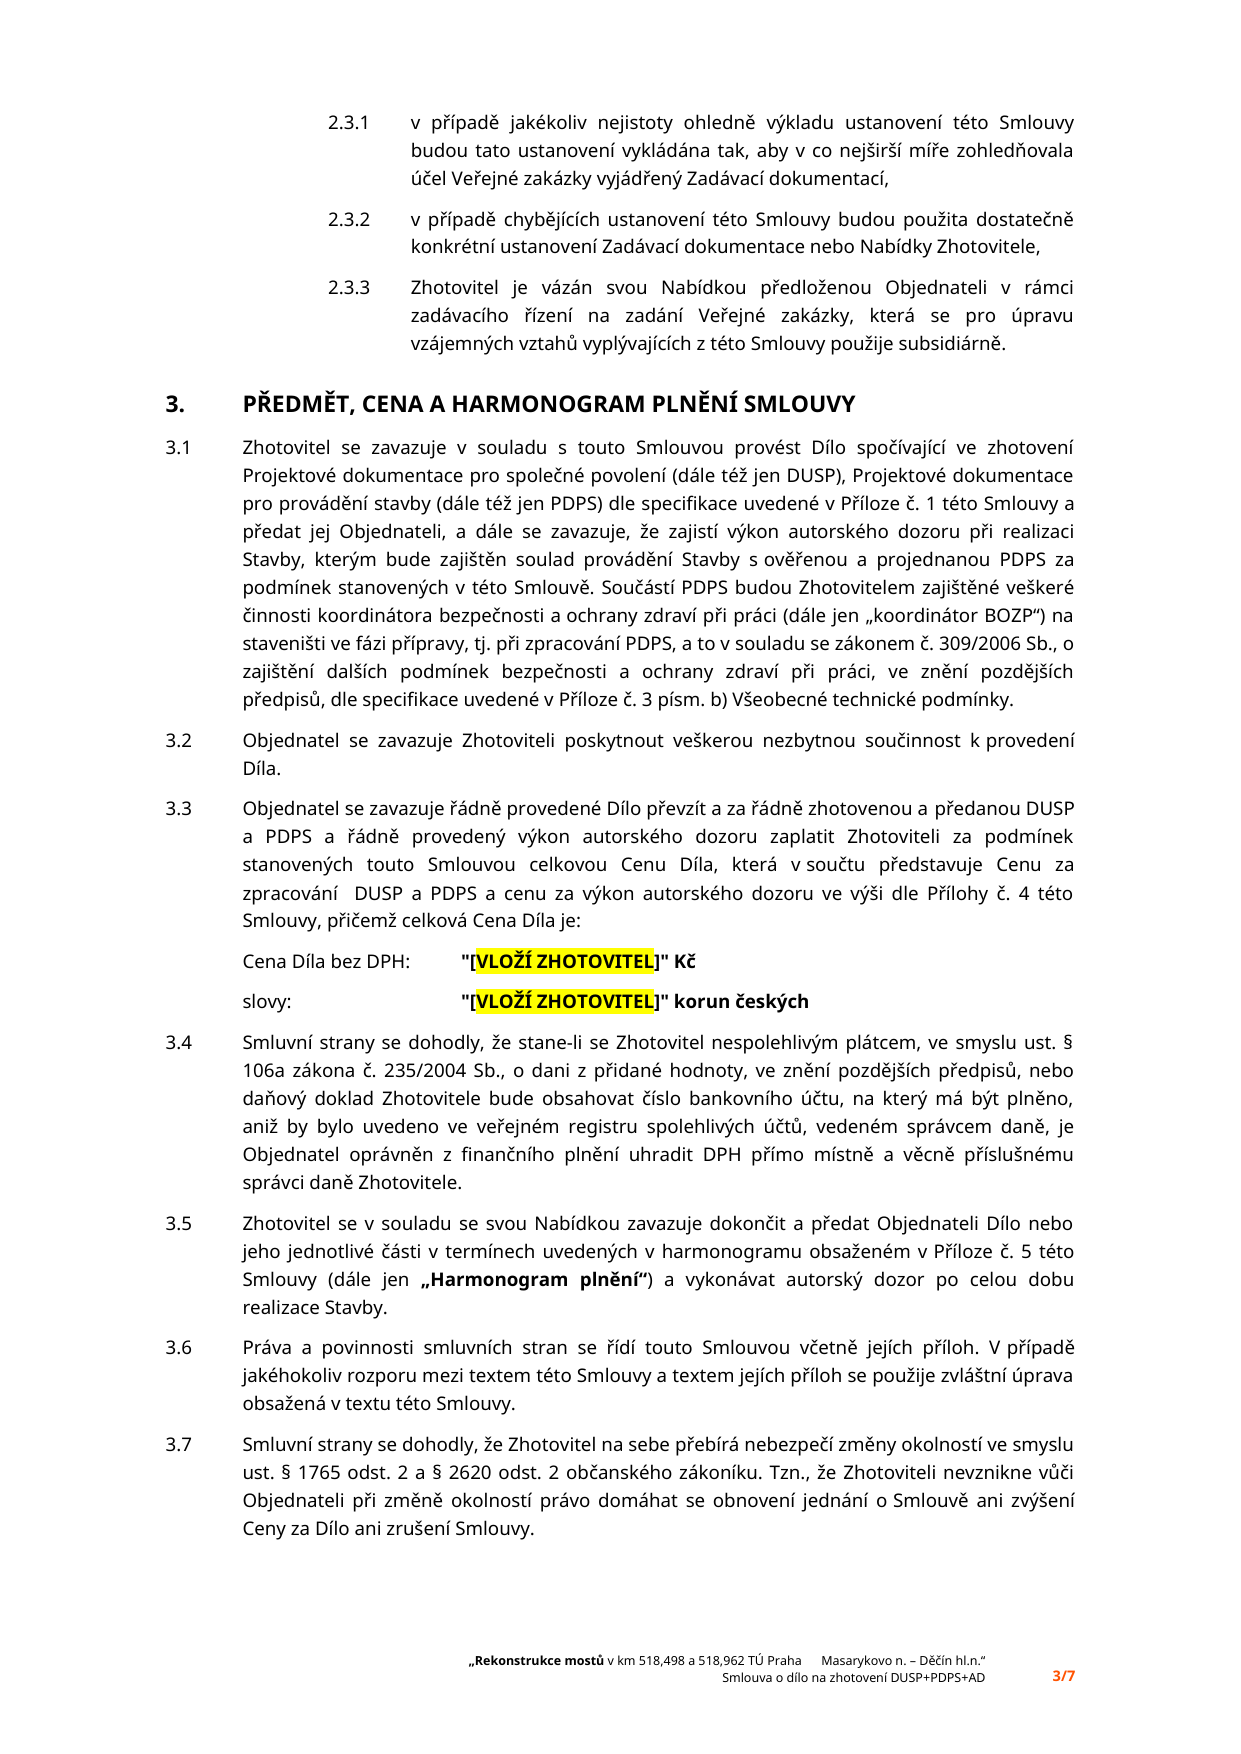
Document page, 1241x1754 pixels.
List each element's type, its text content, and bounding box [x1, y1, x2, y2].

text Smluvní strany se dohodly, že Zhotovitel na sebe přebírá nebezpečí změny okolností ve smyslu ust. § 1765 odst. 2 a § 2620 odst. 2 občanského zákoníku. Tzn., že Zhotoviteli nevznikne vůči Objednateli při změně okolností právo domáhat se obnovení jednání o Smlouvě ani zvýšení Ceny za Dílo ani zrušení Smlouvy. [165, 1431, 1075, 1541]
text Smluvní strany se dohodly, že stane-li se Zhotovitel nespolehlivým plátcem, ve smyslu ust. § 106a zákona č. 235/2004 Sb., o dani z přidané hodnoty, ve znění pozdějších předpisů, nebo daňový doklad Zhotovitele bude obsahovat číslo bankovního účtu, na který má být plněno, aniž by bylo uvedeno ve veřejném registru spolehlivých účtů, vedeném správcem daně, je Objednatel oprávněn z finančního plnění uhradit DPH přímo místně a věcně příslušnému správci daně Zhotovitele. [165, 1029, 1075, 1195]
text Cena Díla bez DPH: "[VLOŽÍ ZHOTOVITEL]" Kč [242, 948, 476, 974]
text Objednatel se zavazuje Zhotoviteli poskytnout veškerou nezbytnou součinnost k provedení Díla. [165, 727, 1075, 781]
text slovy: "[VLOŽÍ ZHOTOVITEL]" korun českých [242, 989, 476, 1014]
text Zhotovitel je vázán svou Nabídkou předloženou Objednateli v rámci zadávacího řízení na zadání Veřejné zakázky, která se pro úpravu vzájemných vztahů vyplývajících z této Smlouvy použije subsidiárně. [328, 274, 1075, 356]
text v případě jakékoliv nejistoty ohledně výkladu ustanovení této Smlouvy budou tato ustanovení vykládána tak, aby v co nejširší míře zohledňovala účel Veřejné zakázky vyjádřený Zadávací dokumentací, [328, 109, 1075, 191]
text Zhotovitel se zavazuje v souladu s touto Smlouvou provést Dílo spočívající ve zhotovení Projektové dokumentace pro společné povolení (dále též jen DUSP), Projektové dokumentace pro provádění stavby (dále též jen PDPS) dle specifikace uvedené v Příloze č. 1 této Smlouvy a předat jej Objednateli, a dále se zavazuje, že zajistí výkon autorského dozoru při realizaci Stavby, kterým bude zajištěn soulad provádění Stavby s ověřenou a projednanou PDPS za podmínek stanovených v této Smlouvě. Součástí PDPS budou Zhotovitelem zajištěné veškeré činnosti koordinátora bezpečnosti a ochrany zdraví při práci (dále jen „koordinátor BOZP“) na staveništi ve fázi přípravy, tj. při zpracování PDPS, a to v souladu se zákonem č. 309/2006 Sb., o zajištění dalších podmínek bezpečnosti a ochrany zdraví při práci, ve znění pozdějších předpisů, dle specifikace uvedené v Příloze č. 3 písm. b) Všeobecné technické podmínky. [165, 434, 1075, 712]
text Zhotovitel se v souladu se svou Nabídkou zavazuje dokončit a předat Objednateli Dílo nebo jeho jednotlivé části v termínech uvedených v harmonogramu obsaženém v Příloze č. 5 této Smlouvy (dále jen „Harmonogram plnění“) a vykonávat autorský dozor po celou dobu realizace Stavby. [165, 1210, 1075, 1319]
text PŘEDMĚT, CENA A HARMONOGRAM PLNĚNÍ SMLOUVY [165, 388, 1075, 419]
text Práva a povinnosti smluvních stran se řídí touto Smlouvou včetně jejích příloh. V případě jakéhokoliv rozporu mezi textem této Smlouvy a textem jejích příloh se použije zvláštní úprava obsažená v textu této Smlouvy. [165, 1334, 1075, 1416]
text v případě chybějících ustanovení této Smlouvy budou použita dostatečně konkrétní ustanovení Zadávací dokumentace nebo Nabídky Zhotovitele, [328, 206, 1075, 259]
text Cena Díla bez DPH: "[VLOŽÍ ZHOTOVITEL]" Kč [654, 948, 1075, 974]
text Objednatel se zavazuje řádně provedené Dílo převzít a za řádně zhotovenou a předanou DUSP a PDPS a řádně provedený výkon autorského dozoru zaplatit Zhotoviteli za podmínek stanovených touto Smlouvou celkovou Cenu Díla, která v součtu představuje Cenu za zpracování DUSP a PDPS a cenu za výkon autorského dozoru ve výši dle Přílohy č. 4 této Smlouvy, přičemž celková Cena Díla je: [165, 796, 1075, 933]
text slovy: "[VLOŽÍ ZHOTOVITEL]" korun českých [654, 989, 1075, 1014]
